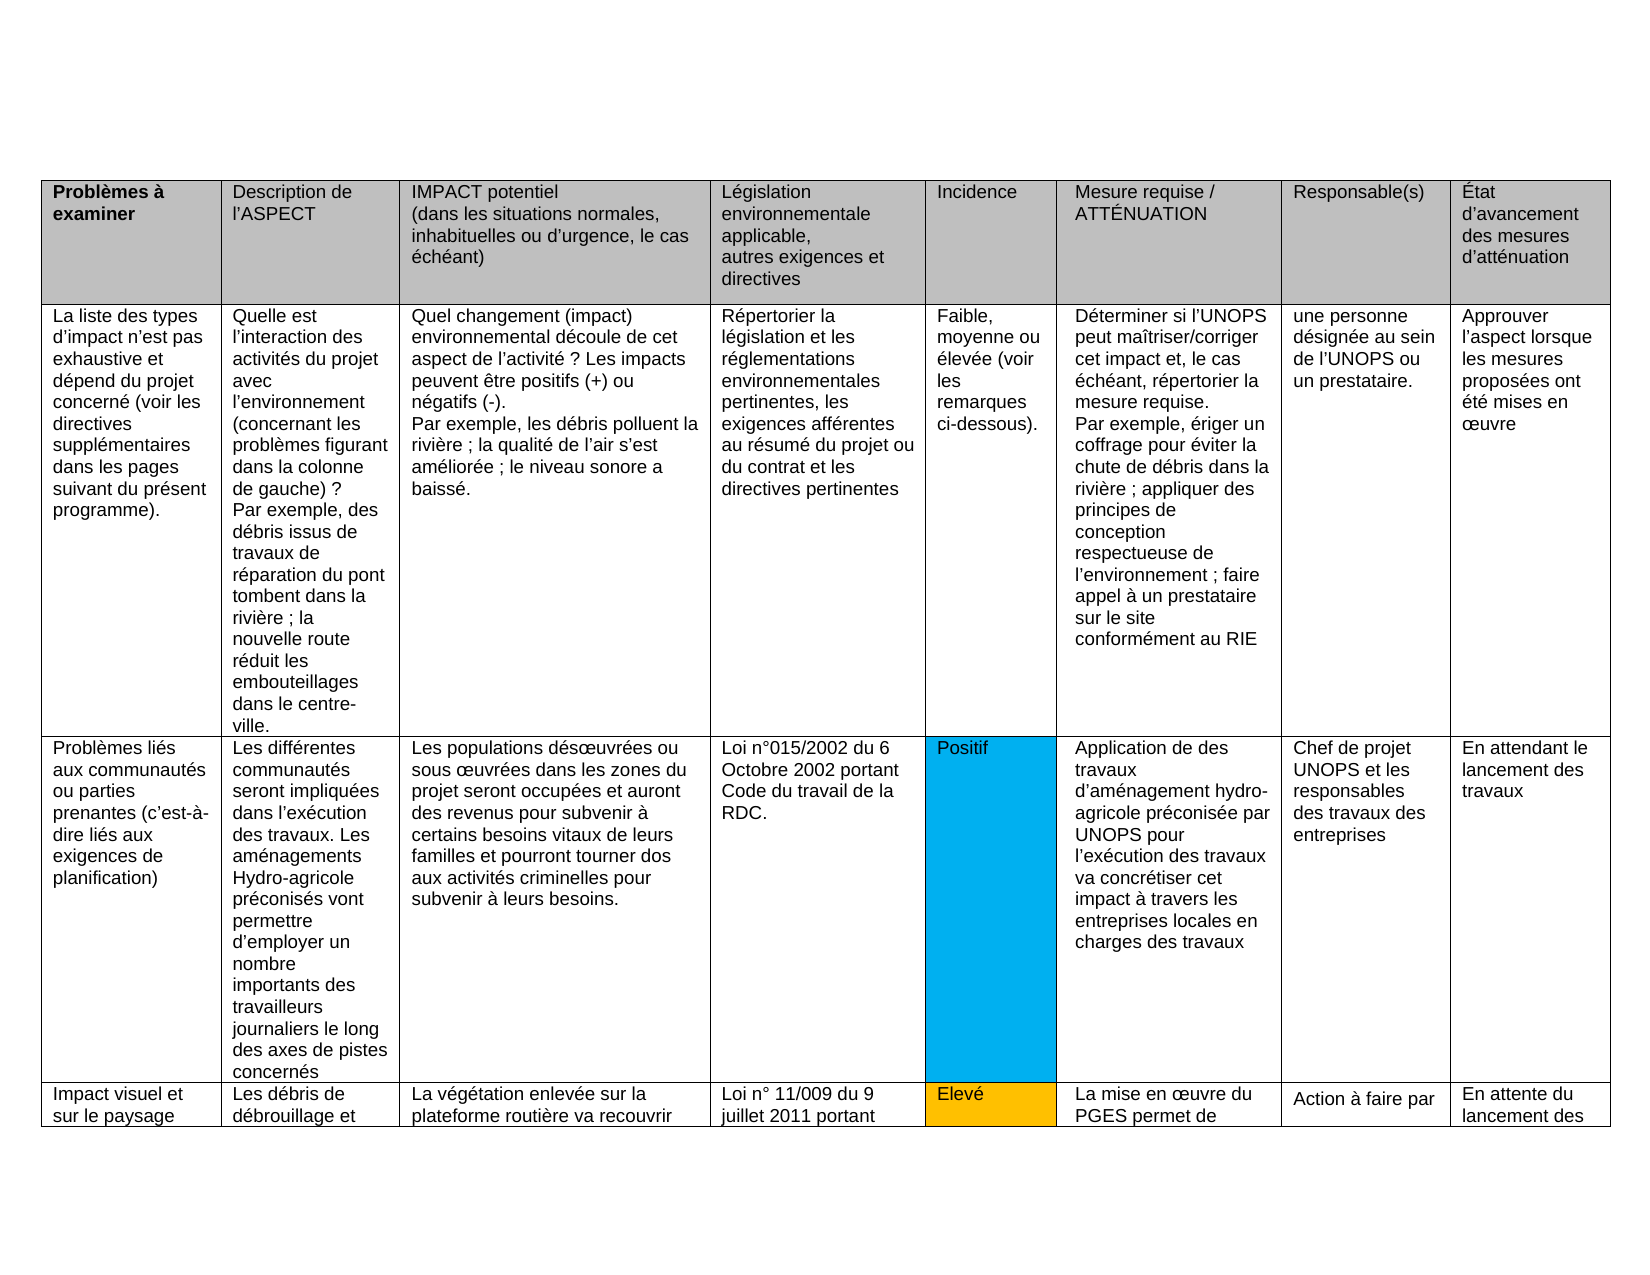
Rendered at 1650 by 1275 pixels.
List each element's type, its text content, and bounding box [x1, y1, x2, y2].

table_cell La liste des types d’impact n’est pas exhaustive et dépend du projet concerné (voir les directives supplémentaires dans les pages suivant du présent programme). [42, 305, 221, 736]
table_header Législation environnementale applicable, autres exigences et directives [711, 181, 925, 304]
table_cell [1057, 1083, 1281, 1126]
table_cell Répertorier la législation et les réglementations environnementales pertinentes, les exigences afférentes au résumé du projet ou du contrat et les directives pertinentes [711, 305, 925, 736]
table_header Responsable(s) [1282, 181, 1450, 304]
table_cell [222, 1083, 399, 1126]
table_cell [711, 1083, 925, 1126]
table_cell Chef de projet UNOPS et les responsables des travaux des entreprises [1282, 737, 1450, 1082]
table_cell Problèmes liés aux communautés ou parties prenantes (c’est-à-dire liés aux exigences de planification) [42, 737, 221, 1082]
table_header Incidence [926, 181, 1056, 304]
table_cell En attendant le lancement des travaux [1451, 737, 1610, 1082]
table_cell Quel changement (impact) environnemental découle de cet aspect de l’activité ? Les impacts peuvent être positifs (+) ou négatifs (-). Par exemple, les débris polluent la rivière ; la qualité de l’air s’est améliorée ; le niveau sonore a baissé. [400, 305, 710, 736]
table_cell Positif [926, 737, 1056, 1082]
table_header Description de l’ASPECT [222, 181, 399, 304]
table_cell Déterminer si l’UNOPS peut maîtriser/corriger cet impact et, le cas échéant, répertorier la mesure requise. Par exemple, ériger un coffrage pour éviter la chute de débris dans la rivière ; appliquer des principes de conception respectueuse de l’environnement ; faire appel à un prestataire sur le site conformément au RIE [1057, 305, 1281, 736]
table_cell Les populations désœuvrées ou sous œuvrées dans les zones du projet seront occupées et auront des revenus pour subvenir à certains besoins vitaux de leurs familles et pourront tourner dos aux activités criminelles pour subvenir à leurs besoins. [400, 737, 710, 1082]
table_cell Approuver l’aspect lorsque les mesures proposées ont été mises en œuvre [1451, 305, 1610, 736]
table_header IMPACT potentiel (dans les situations normales, inhabituelles ou d’urgence, le cas échéant) [400, 181, 710, 304]
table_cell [1282, 1083, 1450, 1126]
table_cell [400, 1083, 710, 1126]
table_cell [1451, 1083, 1610, 1126]
table_header État d’avancement des mesures d’atténuation [1451, 181, 1610, 304]
table_header Problèmes à examiner [42, 181, 221, 304]
table_cell Loi n°015/2002 du 6 Octobre 2002 portant Code du travail de la RDC. [711, 737, 925, 1082]
table_cell Faible, moyenne ou élevée (voir les remarques ci-dessous). [926, 305, 1056, 736]
table_cell Quelle est l’interaction des activités du projet avec l’environnement (concernant les problèmes figurant dans la colonne de gauche) ? Par exemple, des débris issus de travaux de réparation du pont tombent dans la rivière ; la nouvelle route réduit les embouteillages dans le centre-ville. [222, 305, 399, 736]
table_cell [42, 1083, 221, 1126]
table_header Mesure requise / ATTÉNUATION [1057, 181, 1281, 304]
table_cell Les différentes communautés seront impliquées dans l’exécution des travaux. Les aménagements Hydro-agricole préconisés vont permettre d’employer un nombre importants des travailleurs journaliers le long des axes de pistes concernés [222, 737, 399, 1082]
table_cell Elevé [926, 1083, 1056, 1126]
table_cell une personne désignée au sein de l’UNOPS ou un prestataire. [1282, 305, 1450, 736]
table_cell Application de des travaux d’aménagement hydro- agricole préconisée par UNOPS pour l’exécution des travaux va concrétiser cet impact à travers les entreprises locales en charges des travaux [1057, 737, 1281, 1082]
